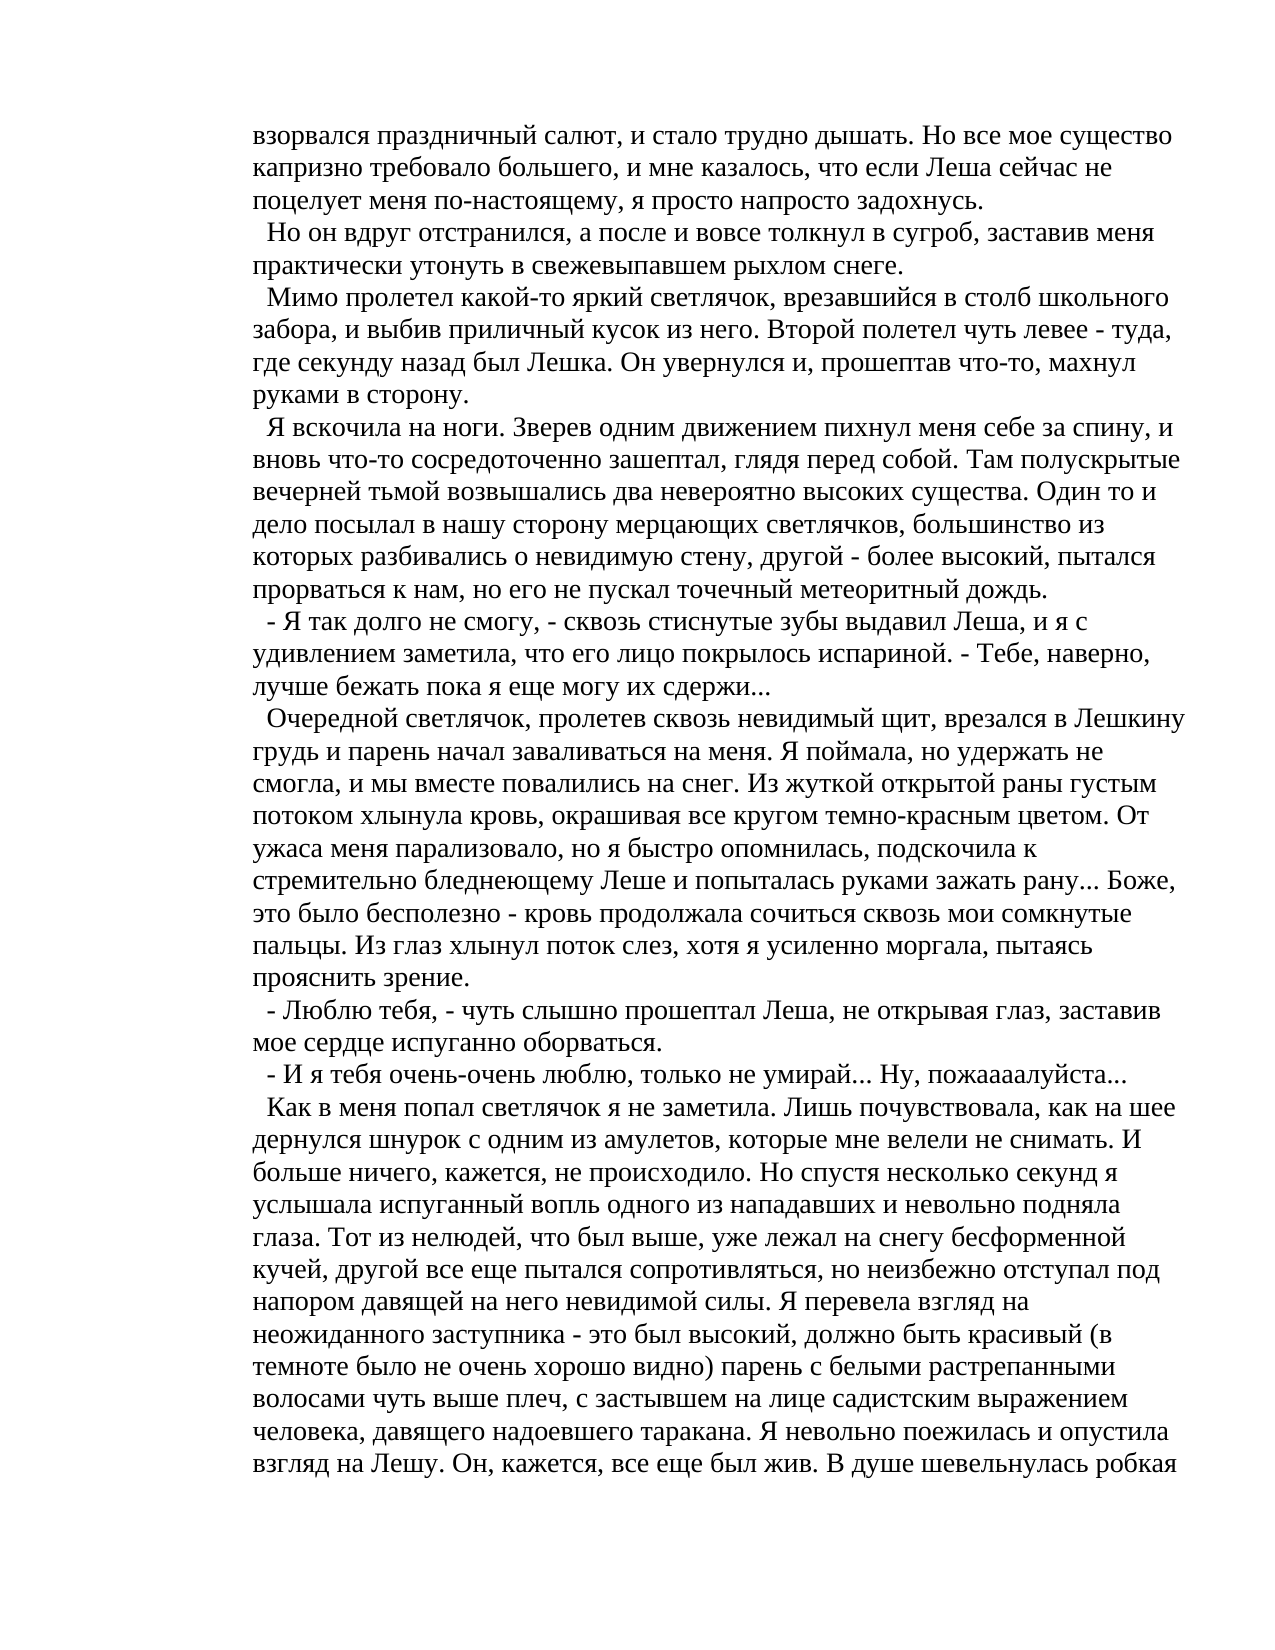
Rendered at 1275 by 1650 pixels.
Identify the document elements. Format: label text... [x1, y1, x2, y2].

text - Я так долго не смогу, - сквозь стиснутые зубы выдавил Леша, и я с удивлением заметила, что его лицо покрылось испариной. - Тебе, наверно, лучше бежать пока я еще могу их сдержи... [252, 604, 1186, 701]
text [252, 118, 1186, 215]
text Но он вдруг отстранился, а после и вовсе толкнул в сугроб, заставив меня практически утонуть в свежевыпавшем рыхлом снеге. [252, 215, 1186, 280]
text - Люблю тебя, - чуть слышно прошептал Леша, не открывая глаз, заставив мое сердце испуганно оборваться. [252, 993, 1186, 1058]
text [252, 1090, 1186, 1479]
text Я вскочила на ноги. Зверев одним движением пихнул меня себе за спину, и вновь что-то сосредоточенно зашептал, глядя перед собой. Там полускрытые вечерней тьмой возвышались два невероятно высоких существа. Один то и дело посылал в нашу сторону мерцающих светлячков, большинство из которых разбивались о невидимую стену, другой - более высокий, пытался прорваться к нам, но его не пускал точечный метеоритный дождь. [252, 410, 1186, 604]
text Мимо пролетел какой-то яркий светлячок, врезавшийся в столб школьного забора, и выбив приличный кусок из него. Второй полетел чуть левее - туда, где секунду назад был Лешка. Он увернулся и, прошептав что-то, махнул руками в сторону. [252, 280, 1186, 410]
text Очередной светлячок, пролетев сквозь невидимый щит, врезался в Лешкину грудь и парень начал заваливаться на меня. Я поймала, но удержать не смогла, и мы вместе повалились на снег. Из жуткой открытой раны густым потоком хлынула кровь, окрашивая все кругом темно-красным цветом. От ужаса меня парализовало, но я быстро опомнилась, подскочила к стремительно бледнеющему Леше и попыталась руками зажать рану... Боже, это было бесполезно - кровь продолжала сочиться сквозь мои сомкнутые пальцы. Из глаз хлынул поток слез, хотя я усиленно моргала, пытаясь прояснить зрение. [252, 701, 1186, 993]
text - И я тебя очень-очень люблю, только не умирай... Ну, пожаааалуйста... [252, 1058, 1186, 1090]
